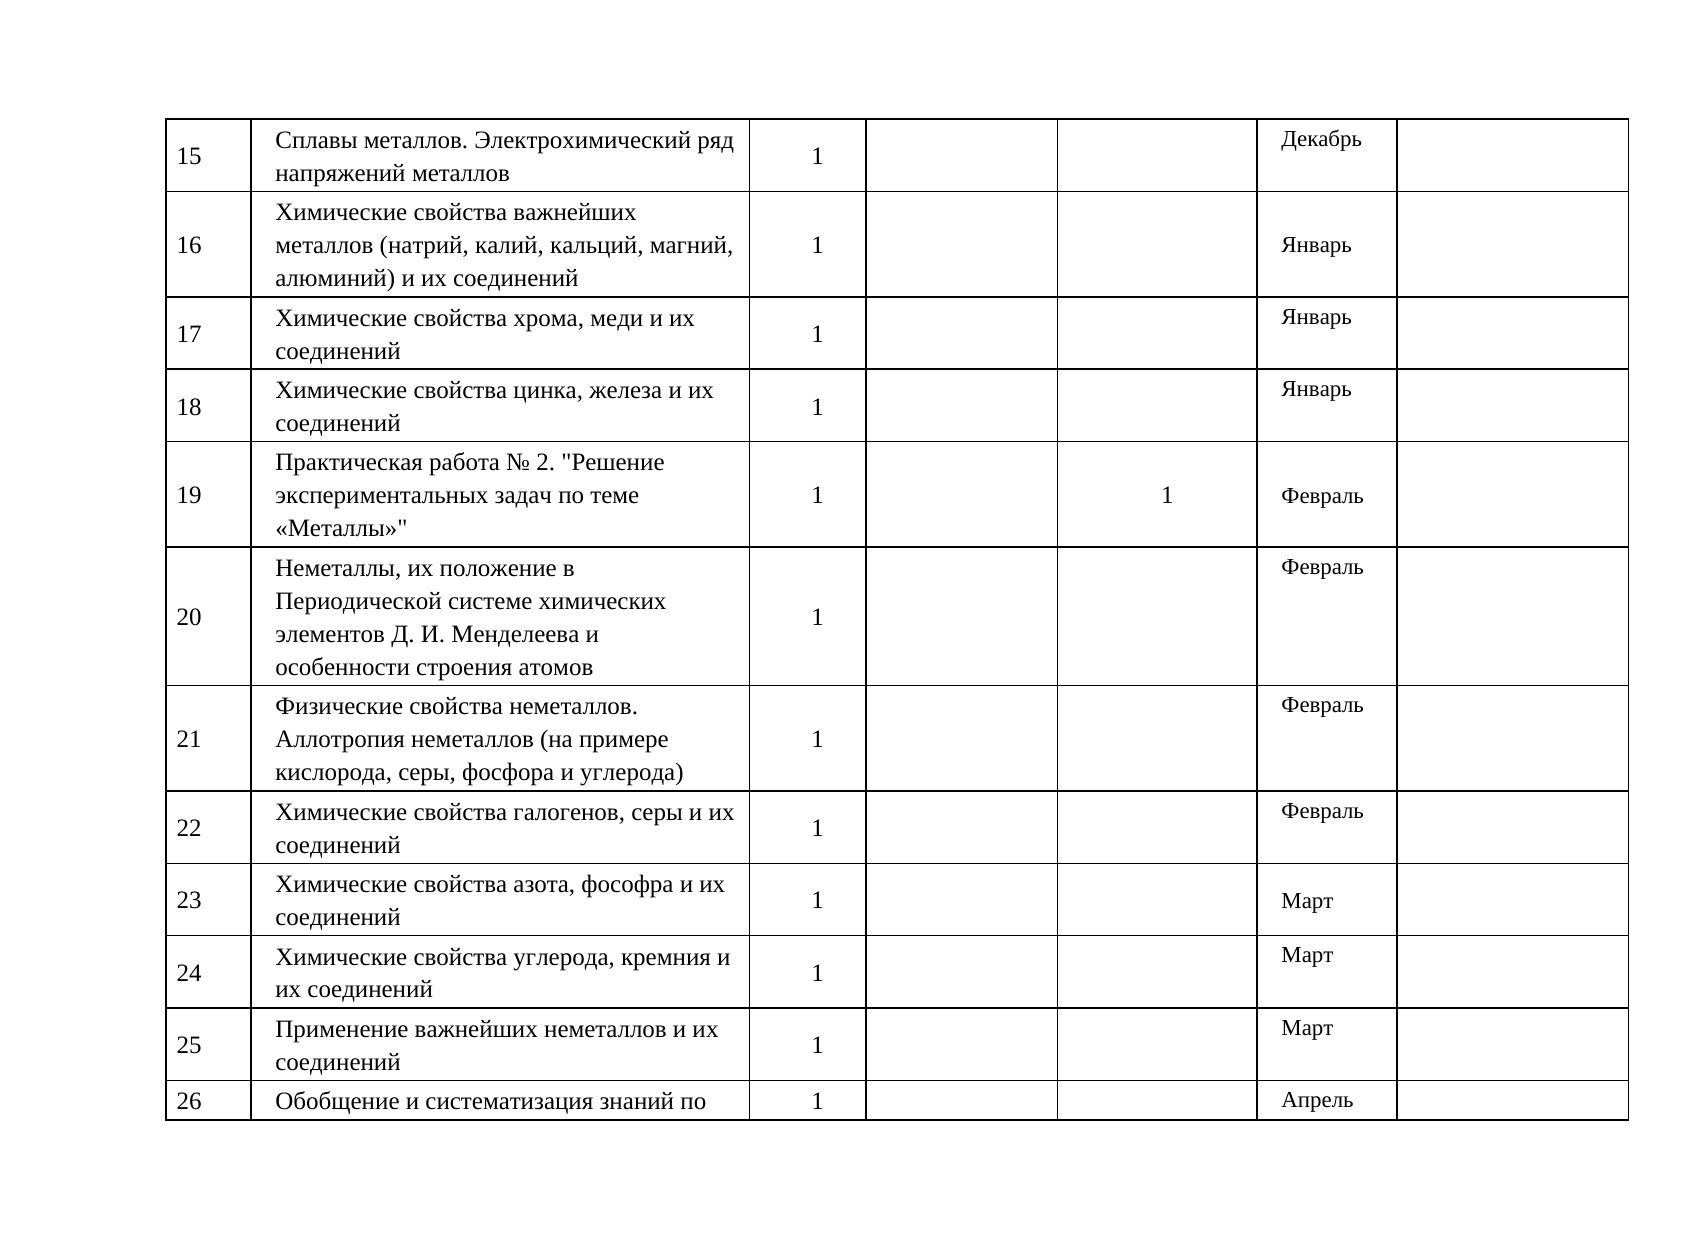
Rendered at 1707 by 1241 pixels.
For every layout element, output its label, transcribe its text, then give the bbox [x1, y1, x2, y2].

table_cell 1 [750, 1081, 865, 1119]
table_cell 24 [167, 936, 250, 1007]
table_cell 1 [750, 686, 865, 790]
table_cell 1 [750, 548, 865, 684]
table_cell 1 [750, 442, 865, 546]
table_cell [1058, 192, 1256, 296]
table_cell Химические свойства азота, фософра и их соединений [252, 864, 749, 935]
table_cell 23 [167, 864, 250, 935]
table_cell [867, 936, 1057, 1007]
table_cell [1058, 370, 1256, 441]
table_cell [867, 864, 1057, 935]
table_cell Март [1258, 864, 1396, 935]
table_cell [1398, 192, 1628, 296]
table_cell [1058, 686, 1256, 790]
table_cell [1398, 1081, 1628, 1119]
table_cell 21 [167, 686, 250, 790]
table_cell Декабрь [1258, 120, 1396, 191]
table_cell [867, 792, 1057, 862]
table_cell 1 [750, 1009, 865, 1079]
table_cell 1 [750, 864, 865, 935]
table_cell [1398, 370, 1628, 441]
table_cell [867, 1081, 1057, 1119]
table_cell [1398, 548, 1628, 684]
table_cell Январь [1258, 298, 1396, 368]
table_cell 22 [167, 792, 250, 862]
table_cell Март [1258, 936, 1396, 1007]
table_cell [252, 1081, 749, 1119]
table_cell [1398, 1009, 1628, 1079]
table_cell 1 [750, 370, 865, 441]
table_cell Химические свойства важнейших металлов (натрий, калий, кальций, магний, алюминий) и их соединений [252, 192, 749, 296]
table_cell [867, 120, 1057, 191]
table_cell 18 [167, 370, 250, 441]
table_cell Применение важнейших неметаллов и их соединений [252, 1009, 749, 1079]
table_cell 1 [750, 192, 865, 296]
table_cell Февраль [1258, 686, 1396, 790]
table_cell Химические свойства галогенов, серы и их соединений [252, 792, 749, 862]
table_cell [1058, 1009, 1256, 1079]
table_cell [1398, 936, 1628, 1007]
table_cell Физические свойства неметаллов. Аллотропия неметаллов (на примере кислорода, серы, фосфора и углерода) [252, 686, 749, 790]
table_cell 17 [167, 298, 250, 368]
table_cell [1058, 864, 1256, 935]
table_cell 1 [750, 792, 865, 862]
table_cell 16 [167, 192, 250, 296]
table_cell [867, 686, 1057, 790]
table_cell [1398, 442, 1628, 546]
table_cell [867, 298, 1057, 368]
table_cell [1058, 936, 1256, 1007]
table_cell Химические свойства углерода, кремния и их соединений [252, 936, 749, 1007]
table_cell [1398, 120, 1628, 191]
table_cell Февраль [1258, 442, 1396, 546]
table_cell Практическая работа № 2. "Решение экспериментальных задач по теме «Металлы»" [252, 442, 749, 546]
table_cell [1398, 686, 1628, 790]
table_cell Март [1258, 1009, 1396, 1079]
table_cell [1058, 298, 1256, 368]
table_cell Январь [1258, 370, 1396, 441]
table_cell [1058, 792, 1256, 862]
table_cell Сплавы металлов. Электрохимический ряд напряжений металлов [252, 120, 749, 191]
table_cell [867, 1009, 1057, 1079]
table_cell [1398, 792, 1628, 862]
table_cell 26 [167, 1081, 250, 1119]
table_cell [867, 192, 1057, 296]
table_cell Февраль [1258, 548, 1396, 684]
table_cell [1398, 864, 1628, 935]
table_cell [1058, 548, 1256, 684]
table_cell 20 [167, 548, 250, 684]
table_cell Химические свойства хрома, меди и их соединений [252, 298, 749, 368]
table_cell Апрель [1258, 1081, 1396, 1119]
table_cell 1 [750, 936, 865, 1007]
table_cell [867, 548, 1057, 684]
table_cell [1058, 1081, 1256, 1119]
table_cell Химические свойства цинка, железа и их соединений [252, 370, 749, 441]
table_cell [1058, 120, 1256, 191]
table_cell Январь [1258, 192, 1396, 296]
table_cell 1 [1058, 442, 1256, 546]
table_cell [1398, 298, 1628, 368]
table_cell Неметаллы, их положение в Периодической системе химических элементов Д. И. Менделеева и особенности строения атомов [252, 548, 749, 684]
table_cell [867, 370, 1057, 441]
table_cell [867, 442, 1057, 546]
table_cell 1 [750, 298, 865, 368]
table_cell 25 [167, 1009, 250, 1079]
table_cell 15 [167, 120, 250, 191]
table_cell 1 [750, 120, 865, 191]
table_cell 19 [167, 442, 250, 546]
table_cell Февраль [1258, 792, 1396, 862]
